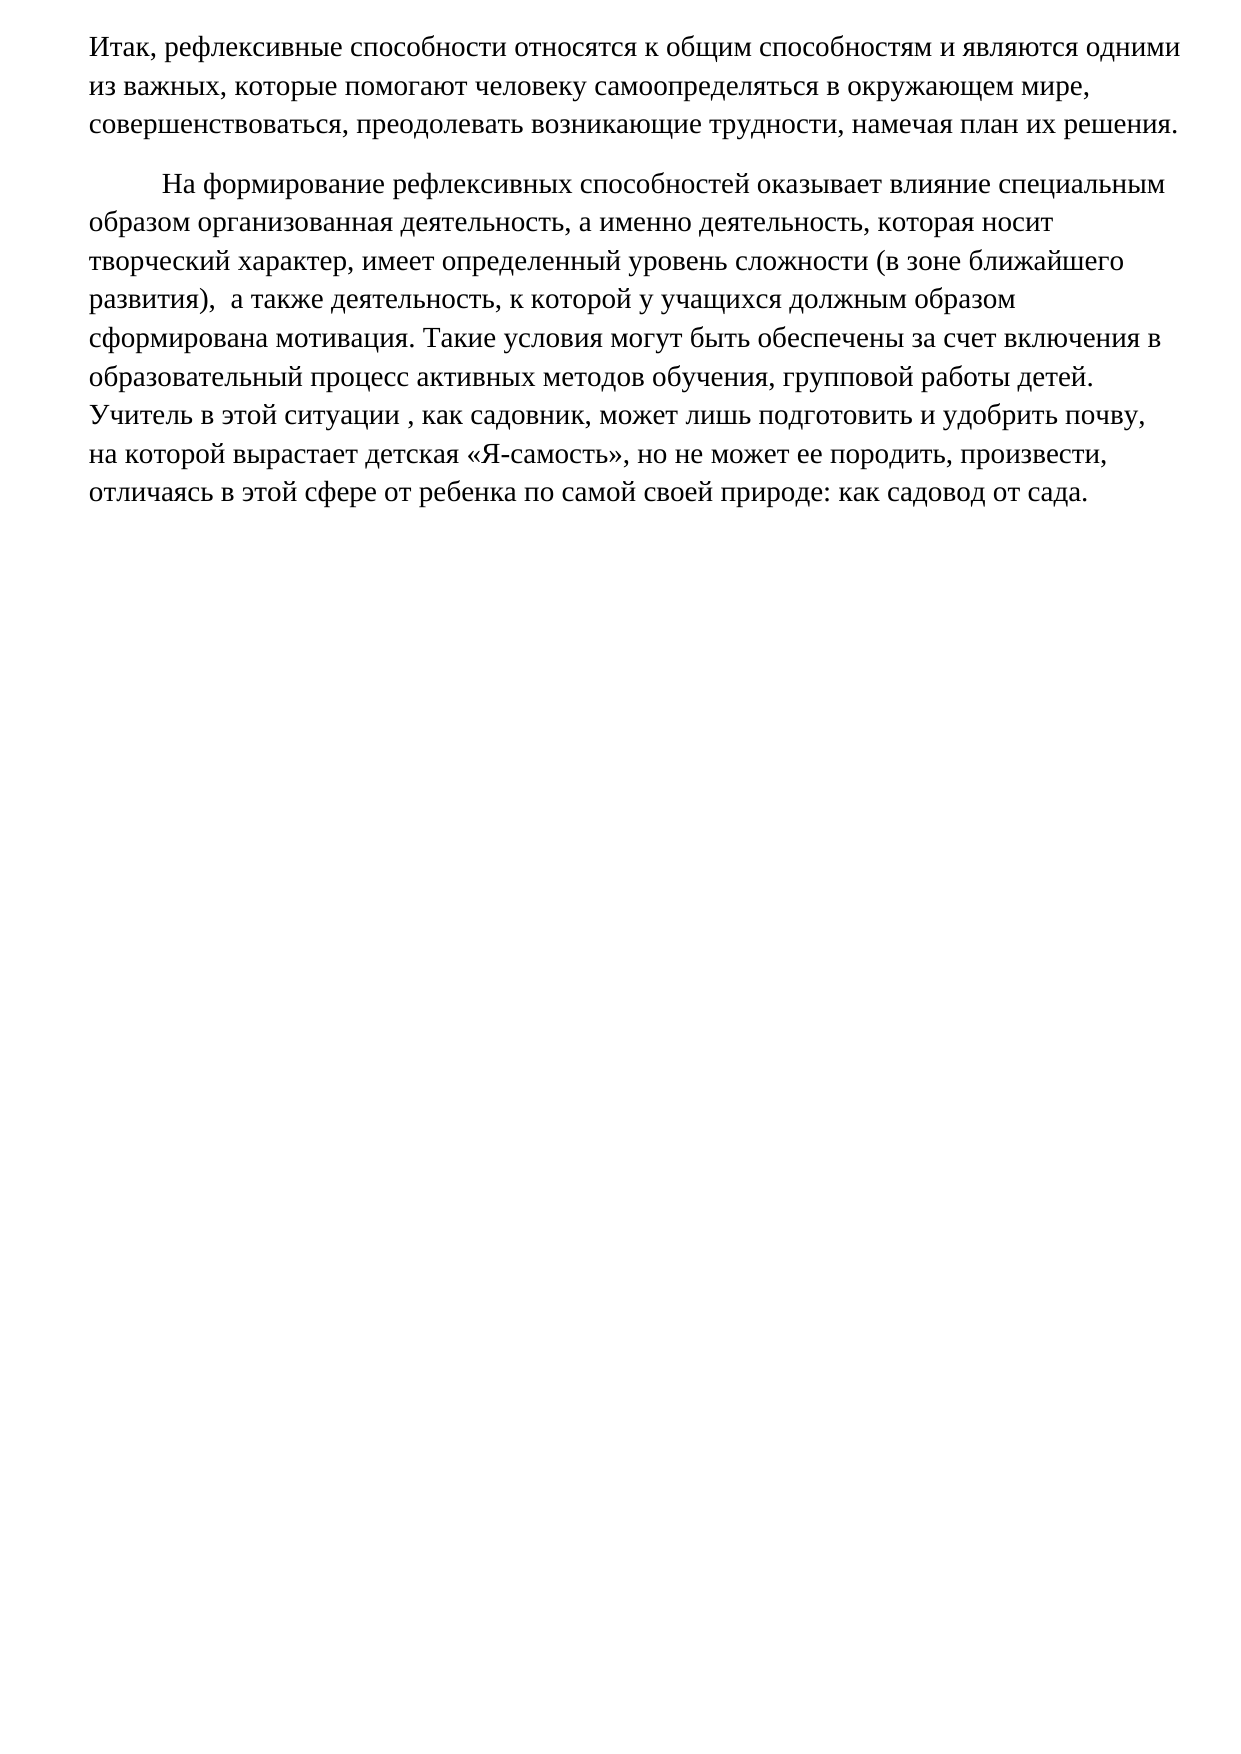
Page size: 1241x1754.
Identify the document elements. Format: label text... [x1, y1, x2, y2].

text Итак, рефлексивные способности относятся к общим способностям и являются одними из важных, которые помогают человеку самоопределяться в окружающем мире, совершенствоваться, преодолевать возникающие трудности, намечая план их решения. [89, 29, 1181, 140]
text На формирование рефлексивных способностей оказывает влияние специальным образом организованная деятельность, а именно деятельность, которая носит творческий характер, имеет определенный уровень сложности (в зоне ближайшего развития), а также деятельность, к которой у учащихся должным образом сформирована мотивация. Такие условия могут быть обеспечены за счет включения в образовательный процесс активных методов обучения, групповой работы детей. Учитель в этой ситуации , как садовник, может лишь подготовить и удобрить почву, на которой вырастает детская «Я-самость», но не может ее породить, произвести, отличаясь в этой сфере от ребенка по самой своей природе: как садовод от сада. [89, 166, 1181, 508]
